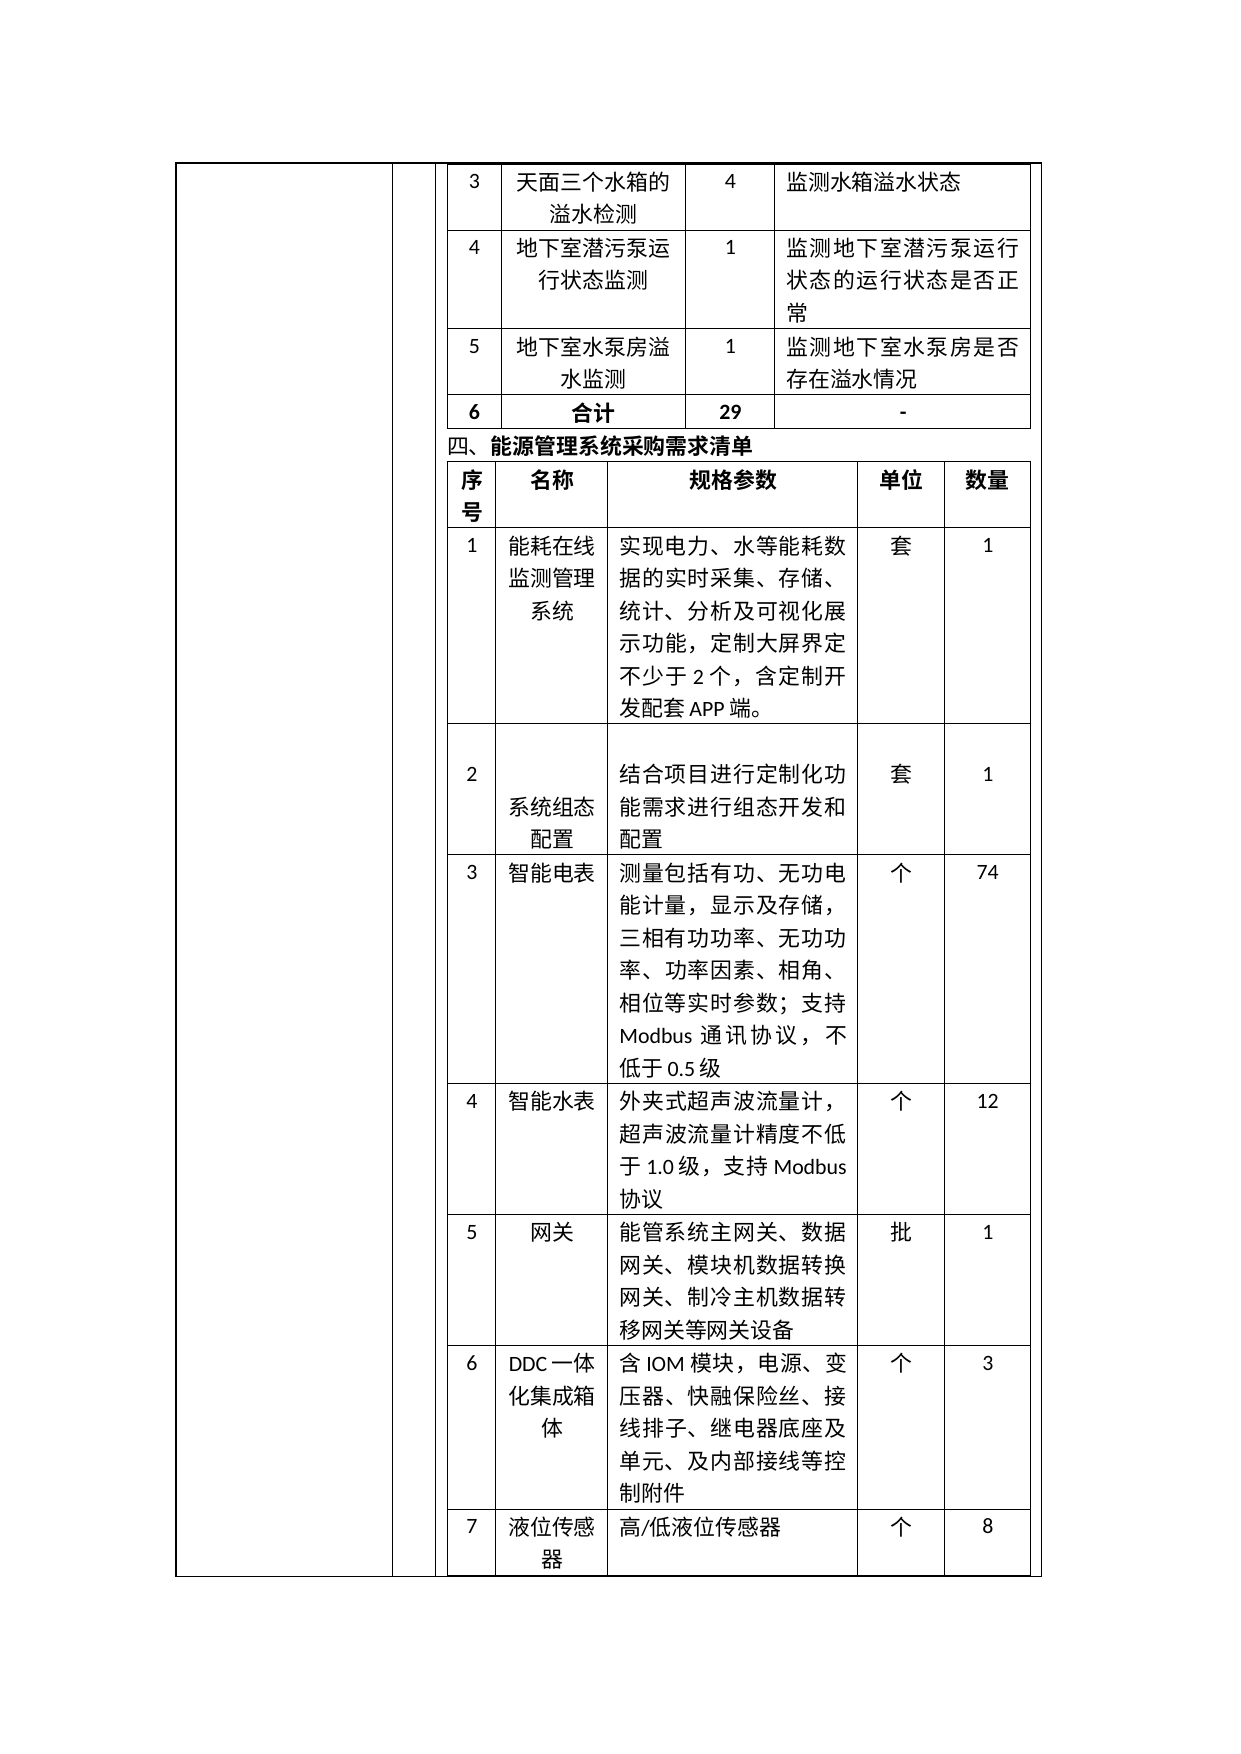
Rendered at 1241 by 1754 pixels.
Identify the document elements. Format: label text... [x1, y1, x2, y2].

table_cell 1 [393, 164, 435, 1576]
table_cell [177, 164, 392, 1576]
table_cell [436, 164, 1041, 1576]
